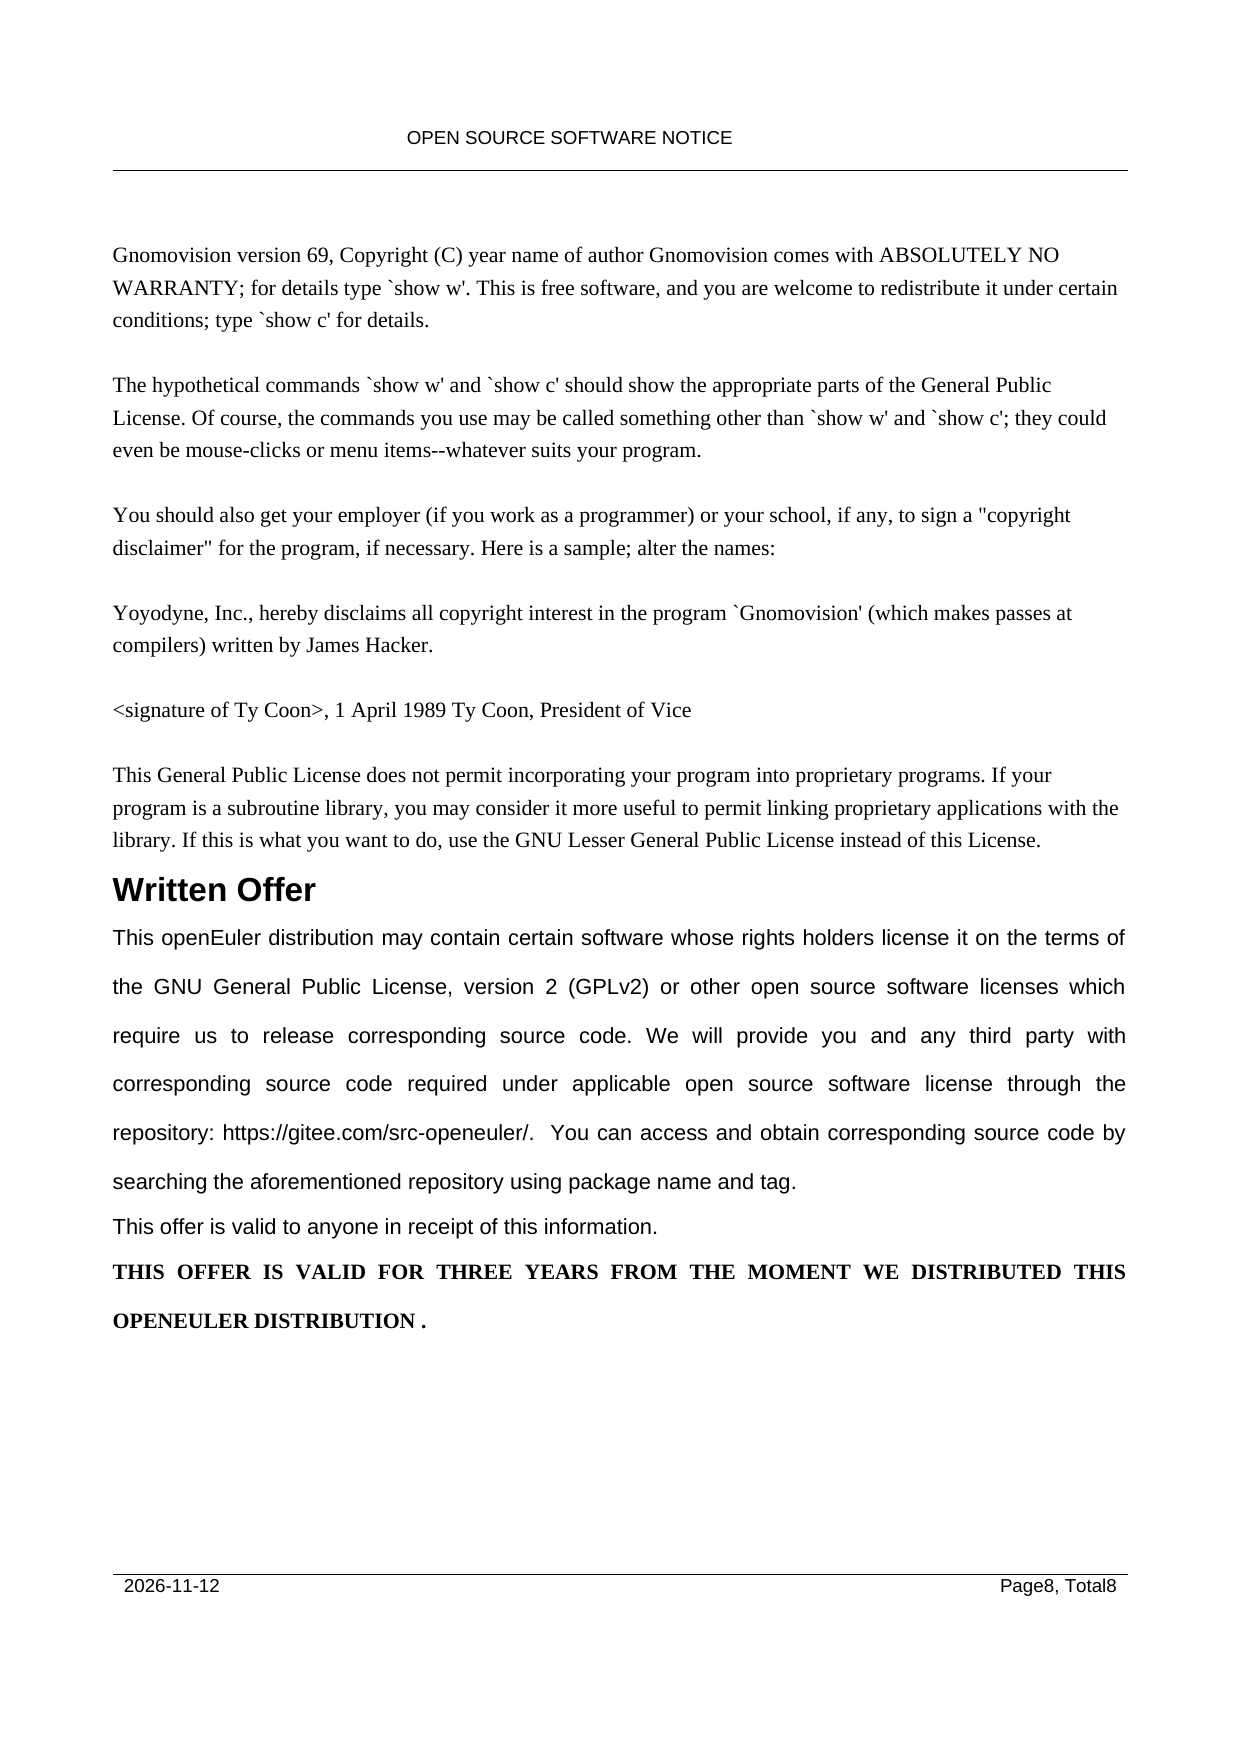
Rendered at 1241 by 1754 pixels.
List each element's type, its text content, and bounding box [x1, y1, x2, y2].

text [112, 206, 1128, 856]
text Written Offer [112, 856, 1128, 921]
text This offer is valid to anyone in receipt of this information. [112, 1210, 1128, 1243]
text This openEuler distribution may contain certain software whose rights holders license it on the terms of the GNU General Public License, version 2 (GPLv2) or other open source software licenses which require us to release corresponding source code. We will provide you and any third party with corresponding source code required under applicable open source software license through the repository: https://gitee.com/src-openeuler/. You can access and obtain corresponding source code by searching the aforementioned repository using package name and tag. [112, 921, 1128, 1198]
text THIS OFFER IS VALID FOR THREE YEARS FROM THE MOMENT WE DISTRIBUTED THIS OPENEULER DISTRIBUTION . [112, 1255, 1128, 1337]
